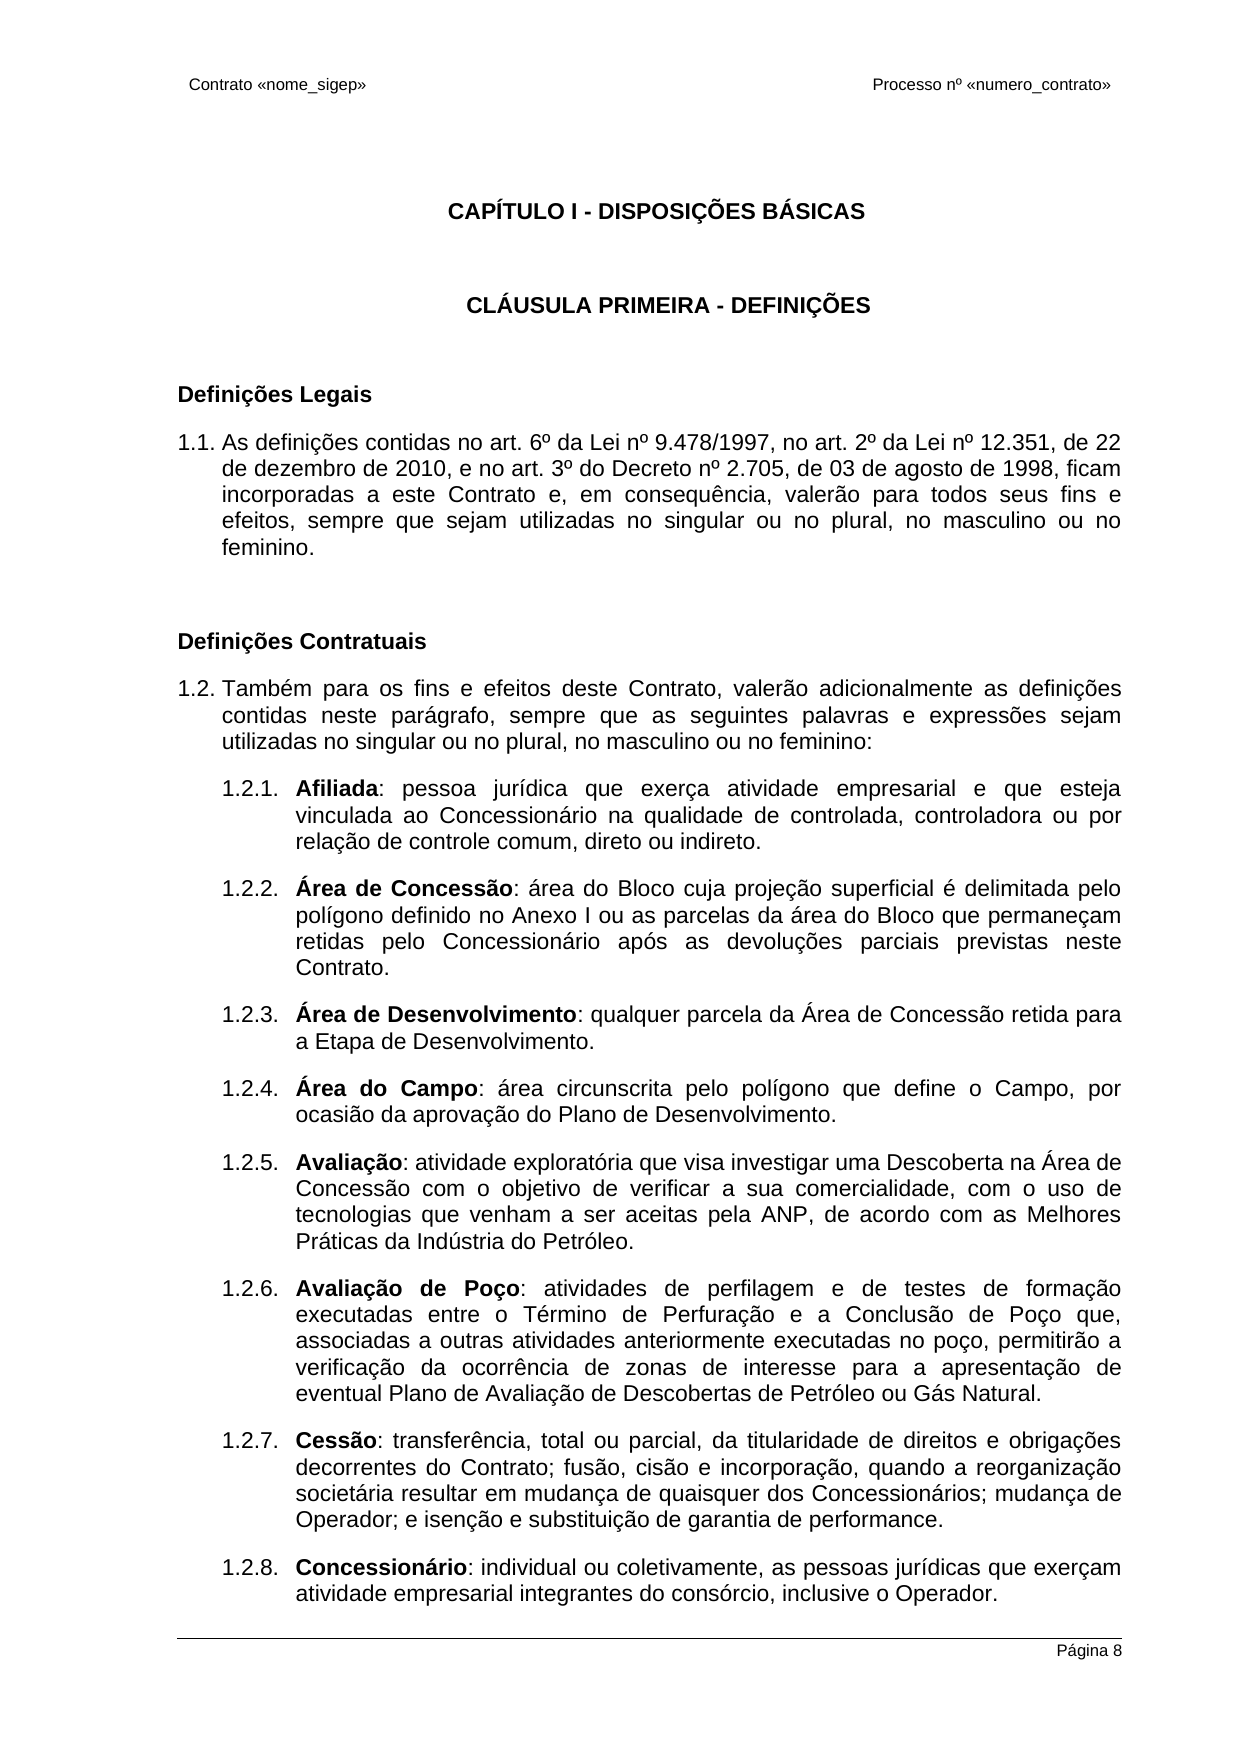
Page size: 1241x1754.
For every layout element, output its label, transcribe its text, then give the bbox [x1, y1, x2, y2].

text Área do Campo: área circunscrita pelo polígono que define o Campo, por ocasião da aprovação do Plano de Desenvolvimento. [222, 1075, 1122, 1128]
text Afiliada: pessoa jurídica que exerça atividade empresarial e que esteja vinculada ao Concessionário na qualidade de controlada, controladora ou por relação de controle comum, direto ou indireto. [222, 775, 1122, 854]
text Definições Contratuais [177, 628, 1122, 654]
text Cessão: transferência, total ou parcial, da titularidade de direitos e obrigações decorrentes do Contrato; fusão, cisão e incorporação, quando a reorganização societária resultar em mudança de quaisquer dos Concessionários; mudança de Operador; e isenção e substituição de garantia de performance. [222, 1427, 1122, 1533]
text Definições Legais [177, 381, 1122, 408]
text Também para os fins e efeitos deste Contrato, valerão adicionalmente as definições contidas neste parágrafo, sempre que as seguintes palavras e expressões sejam utilizadas no singular ou no plural, no masculino ou no feminino: [177, 675, 1122, 754]
text DISPOSIÇÕES BÁSICAS [266, 198, 1122, 224]
text Avaliação: atividade exploratória que visa investigar uma Descoberta na Área de Concessão com o objetivo de verificar a sua comercialidade, com o uso de tecnologias que venham a ser aceitas pela ANP, de acordo com as Melhores Práticas da Indústria do Petróleo. [222, 1148, 1122, 1254]
text Área de Concessão: área do Bloco cuja projeção superficial é delimitada pelo polígono definido no Anexo I ou as parcelas da área do Bloco que permaneçam retidas pelo Concessionário após as devoluções parciais previstas neste Contrato. [222, 875, 1122, 981]
text As definições contidas no art. 6º da Lei nº 9.478/1997, no art. 2º da Lei nº 12.351, de 22 de dezembro de 2010, e no art. 3º do Decreto nº 2.705, de 03 de agosto de 1998, ficam incorporadas a este Contrato e, em consequência, valerão para todos seus fins e efeitos, sempre que sejam utilizadas no singular ou no plural, no masculino ou no feminino. [177, 428, 1122, 560]
text Avaliação de Poço: atividades de perfilagem e de testes de formação executadas entre o Término de Perfuração e a Conclusão de Poço que, associadas a outras atividades anteriormente executadas no poço, permitirão a verificação da ocorrência de zonas de interesse para a apresentação de eventual Plano de Avaliação de Descobertas de Petróleo ou Gás Natural. [222, 1275, 1122, 1407]
text Cláusula Primeira - Definições [177, 292, 1122, 319]
text Concessionário: individual ou coletivamente, as pessoas jurídicas que exerçam atividade empresarial integrantes do consórcio, inclusive o Operador. [222, 1554, 1122, 1606]
text Área de Desenvolvimento: qualquer parcela da Área de Concessão retida para a Etapa de Desenvolvimento. [222, 1001, 1122, 1054]
